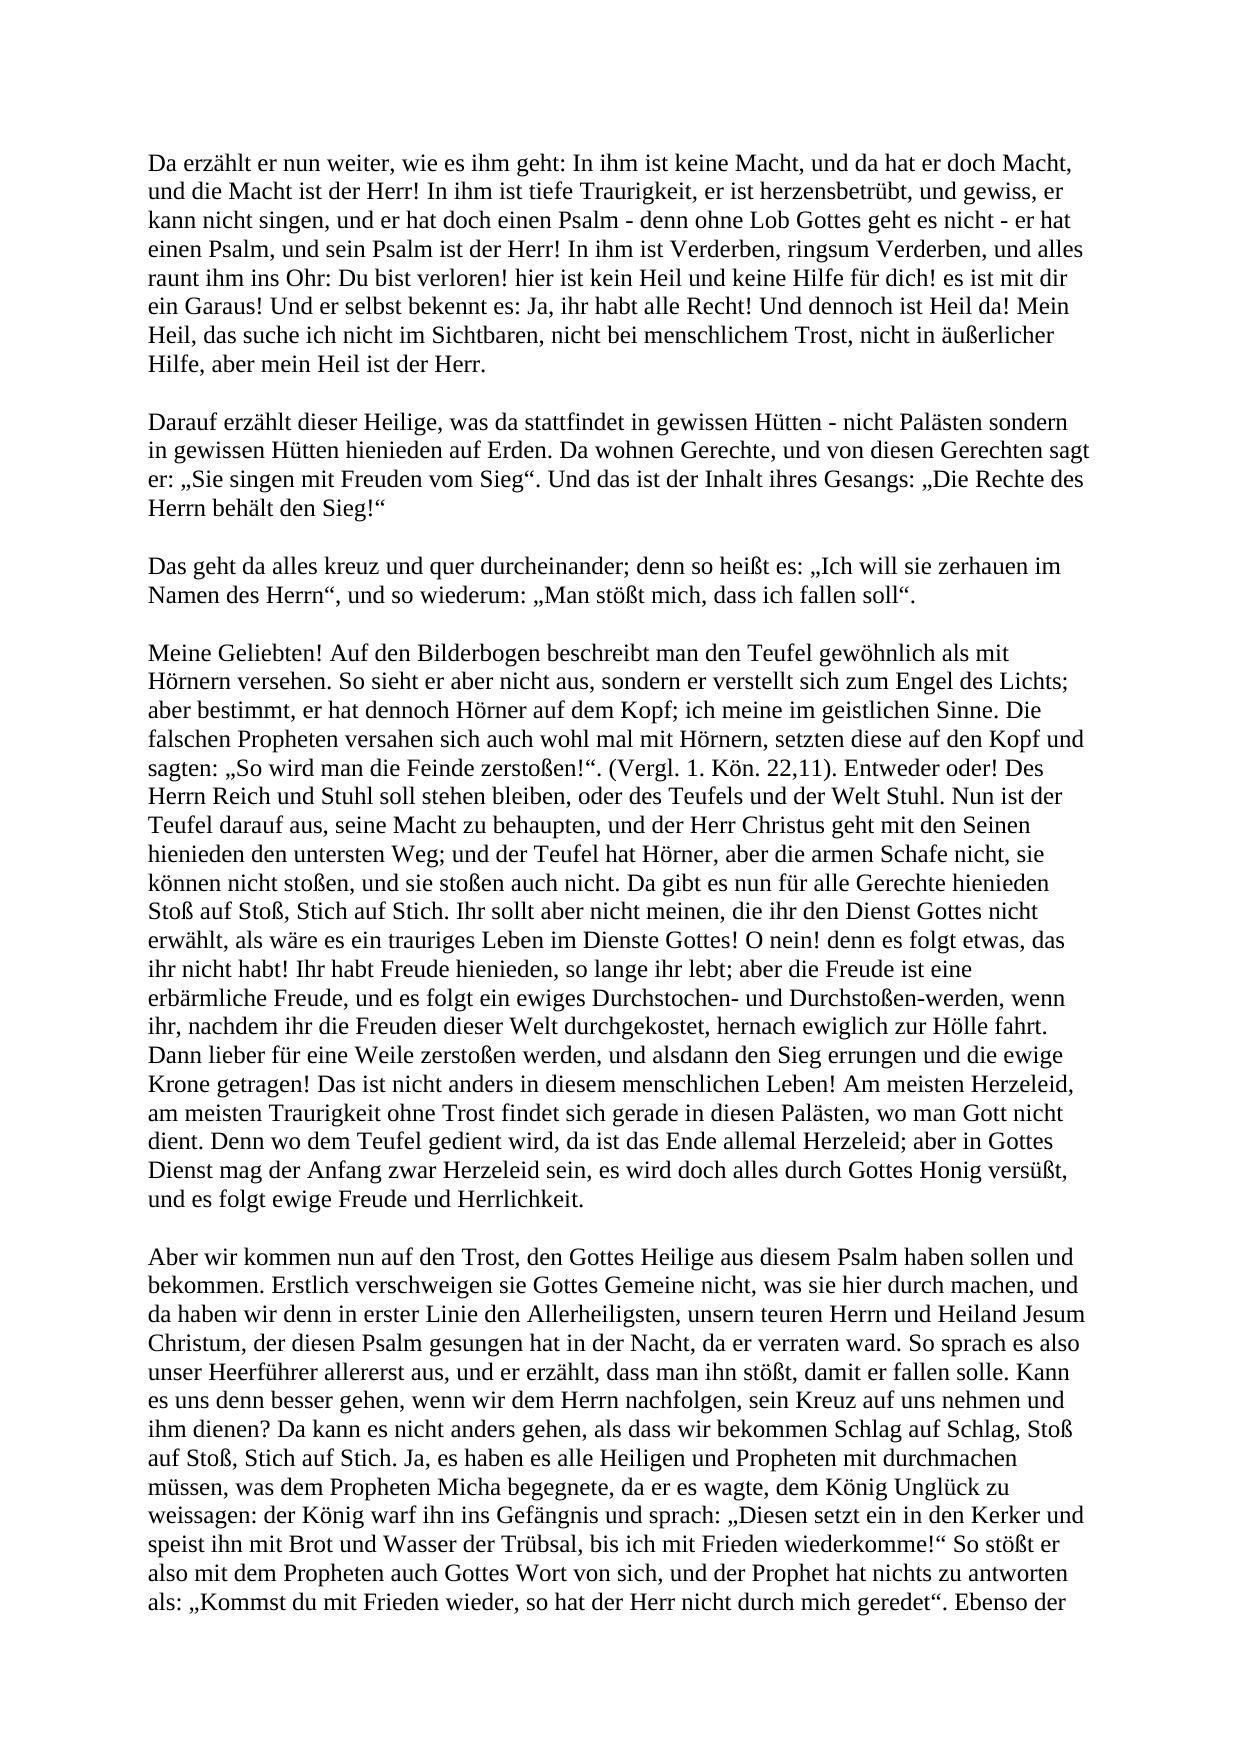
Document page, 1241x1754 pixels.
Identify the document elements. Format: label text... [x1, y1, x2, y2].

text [148, 1242, 1093, 1616]
text Meine Geliebten! Auf den Bilderbogen beschreibt man den Teufel gewöhnlich als mit Hörnern versehen. So sieht er aber nicht aus, sondern er verstellt sich zum Engel des Lichts; aber bestimmt, er hat dennoch Hörner auf dem Kopf; ich meine im geistlichen Sinne. Die falschen Propheten versahen sich auch wohl mal mit Hörnern, setzten diese auf den Kopf und sagten: „So wird man die Feinde zerstoßen!“. (Vergl. 1. Kön. 22,11). Entweder oder! Des Herrn Reich und Stuhl soll stehen bleiben, oder des Teufels und der Welt Stuhl. Nun ist der Teufel darauf aus, seine Macht zu behaupten, und der Herr Christus geht mit den Seinen hienieden den untersten Weg; und der Teufel hat Hörner, aber die armen Schafe nicht, sie können nicht stoßen, und sie stoßen auch nicht. Da gibt es nun für alle Gerechte hienieden Stoß auf Stoß, Stich auf Stich. Ihr sollt aber nicht meinen, die ihr den Dienst Gottes nicht erwählt, als wäre es ein trauriges Leben im Dienste Gottes! O nein! denn es folgt etwas, das ihr nicht habt! Ihr habt Freude hienieden, so lange ihr lebt; aber die Freude ist eine erbärmliche Freude, und es folgt ein ewiges Durchstochen- und Durchstoßen-werden, wenn ihr, nachdem ihr die Freuden dieser Welt durchgekostet, hernach ewiglich zur Hölle fahrt. Dann lieber für eine Weile zerstoßen werden, und alsdann den Sieg errungen und die ewige Krone getragen! Das ist nicht anders in diesem menschlichen Leben! Am meisten Herzeleid, am meisten Traurigkeit ohne Trost findet sich gerade in diesen Palästen, wo man Gott nicht dient. Denn wo dem Teufel gedient wird, da ist das Ende allemal Herzeleid; aber in Gottes Dienst mag der Anfang zwar Herzeleid sein, es wird doch alles durch Gottes Honig versüßt, und es folgt ewige Freude und Herrlichkeit. [148, 638, 1093, 1213]
text Das geht da alles kreuz und quer durcheinander; denn so heißt es: „Ich will sie zerhauen im Namen des Herrn“, und so wiederum: „Man stößt mich, dass ich fallen soll“. [148, 551, 1093, 608]
text Darauf erzählt dieser Heilige, was da stattfindet in gewissen Hütten - nicht Palästen sondern in gewissen Hütten hienieden auf Erden. Da wohnen Gerechte, und von diesen Gerechten sagt er: „Sie singen mit Freuden vom Sieg“. Und das ist der Inhalt ihres Gesangs: „Die Rechte des Herrn behält den Sieg!“ [148, 407, 1093, 522]
text Da erzählt er nun weiter, wie es ihm geht: In ihm ist keine Macht, und da hat er doch Macht, und die Macht ist der Herr! In ihm ist tiefe Traurigkeit, er ist herzensbetrübt, und gewiss, er kann nicht singen, und er hat doch einen Psalm - denn ohne Lob Gottes geht es nicht - er hat einen Psalm, und sein Psalm ist der Herr! In ihm ist Verderben, ringsum Verderben, und alles raunt ihm ins Ohr: Du bist verloren! hier ist kein Heil und keine Hilfe für dich! es ist mit dir ein Garaus! Und er selbst bekennt es: Ja, ihr habt alle Recht! Und dennoch ist Heil da! Mein Heil, das suche ich nicht im Sichtbaren, nicht bei menschlichem Trost, nicht in äußerlicher Hilfe, aber mein Heil ist der Herr. [148, 148, 1093, 378]
